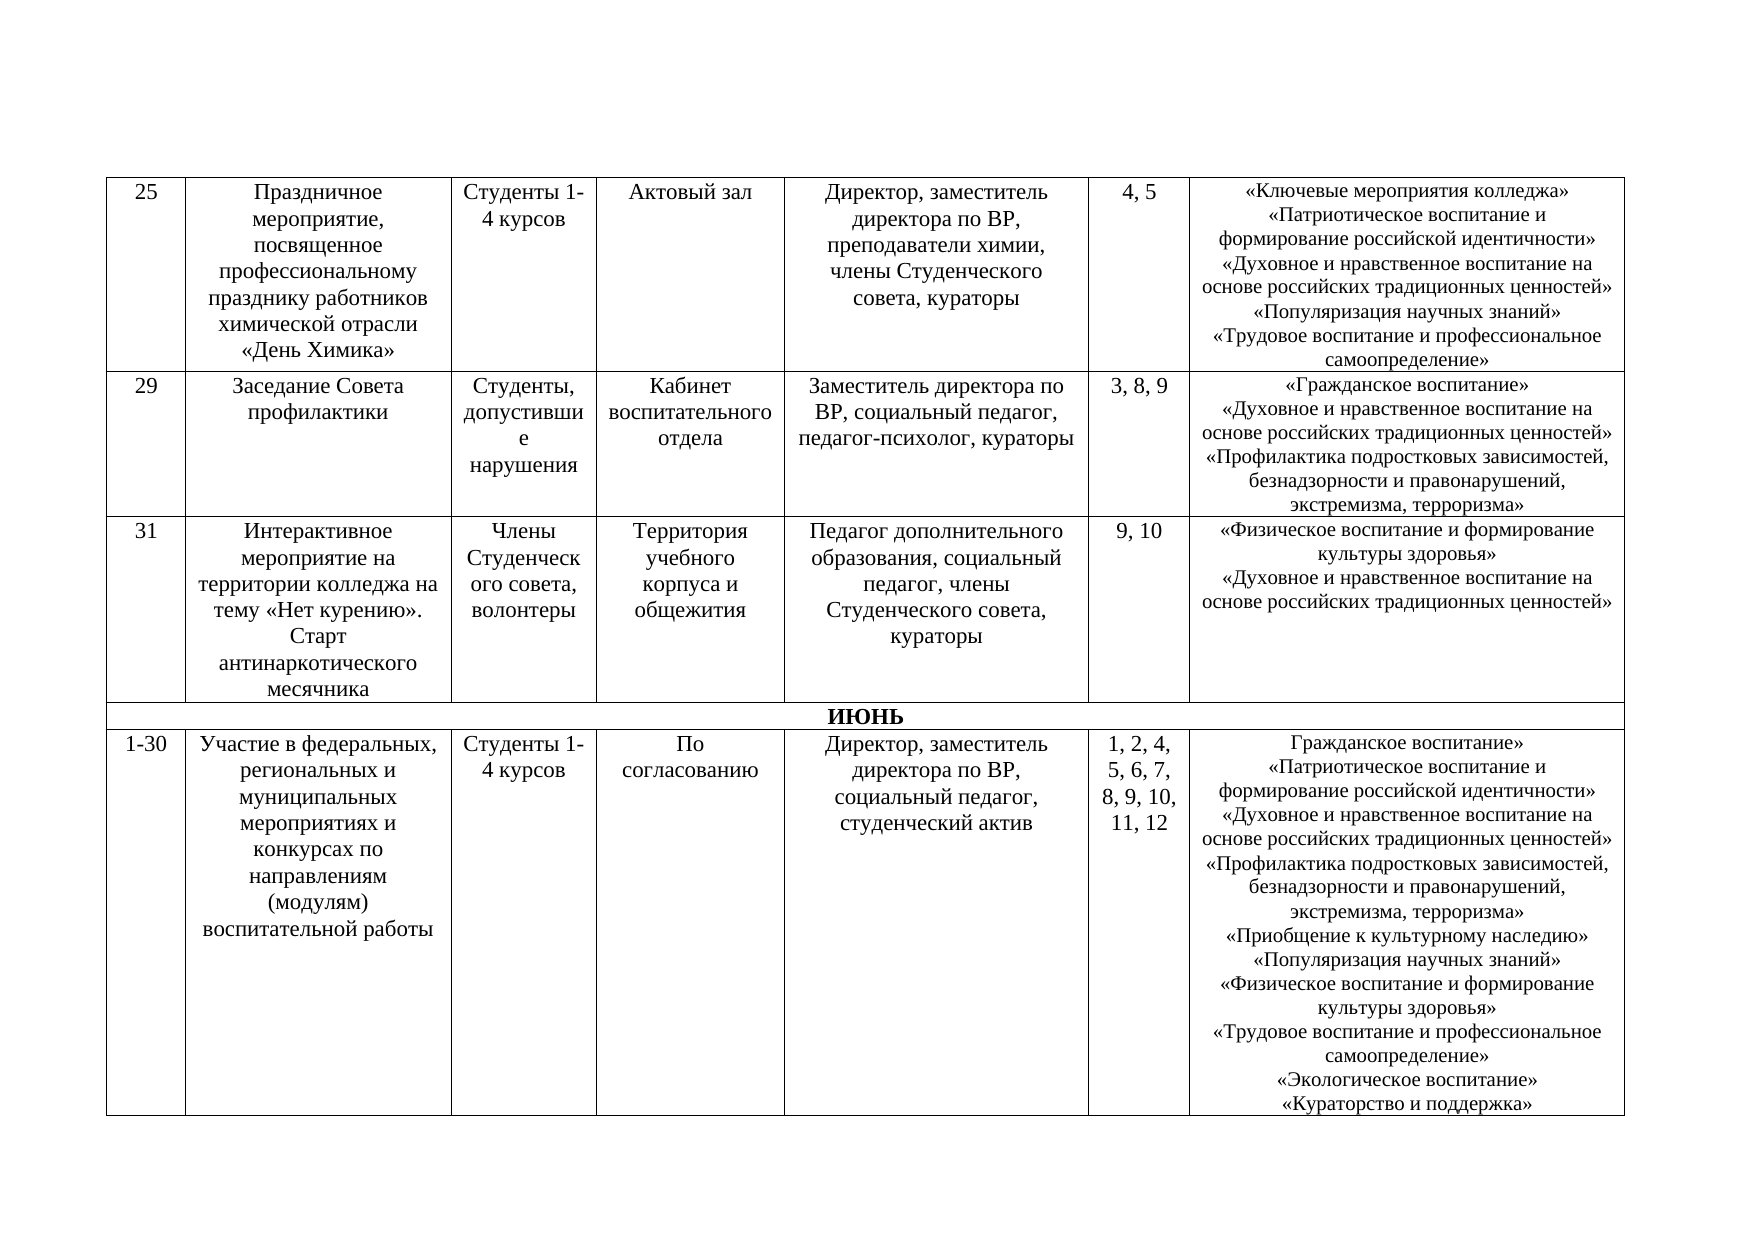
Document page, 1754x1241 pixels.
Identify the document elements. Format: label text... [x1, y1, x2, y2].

table_cell 4, 5 [1089, 178, 1189, 371]
table_cell 9, 10 [1089, 517, 1189, 702]
table_cell Педагог дополнительного образования, социальный педагог, члены Студенческого совета, кураторы [785, 517, 1088, 702]
table_cell Студенты 1-4 курсов [452, 178, 596, 371]
table_cell По согласованию [597, 730, 784, 1115]
table_cell Интерактивное мероприятие на территории колледжа на тему «Нет курению». Старт антинаркотического месячника [186, 517, 451, 702]
table_cell 1-30 [107, 730, 185, 1115]
table_cell 25 [107, 178, 185, 371]
table_cell Кабинет воспитательного отдела [597, 372, 784, 516]
table_cell Заседание Совета профилактики [186, 372, 451, 516]
table_cell Заместитель директора по ВР, социальный педагог, педагог-психолог, кураторы [785, 372, 1088, 516]
table_cell «Физическое воспитание и формирование культуры здоровья» «Духовное и нравственное воспитание на основе российских традиционных ценностей» [1190, 517, 1624, 702]
table_cell Участие в федеральных, региональных и муниципальных мероприятиях и конкурсах по направлениям (модулям) воспитательной работы [186, 730, 451, 1115]
table_cell «Ключевые мероприятия колледжа» «Патриотическое воспитание и формирование российской идентичности» «Духовное и нравственное воспитание на основе российских традиционных ценностей» «Популяризация научных знаний» «Трудовое воспитание и профессиональное самоопределение» [1190, 178, 1624, 371]
table_cell Директор, заместитель директора по ВР, преподаватели химии, члены Студенческого совета, кураторы [785, 178, 1088, 371]
table_cell «Гражданское воспитание» «Духовное и нравственное воспитание на основе российских традиционных ценностей» «Профилактика подростковых зависимостей, безнадзорности и правонарушений, экстремизма, терроризма» [1190, 372, 1624, 516]
table_cell 31 [107, 517, 185, 702]
table_cell 3, 8, 9 [1089, 372, 1189, 516]
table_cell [1089, 730, 1189, 1115]
table_cell Студенты 1-4 курсов [452, 730, 596, 1115]
table_cell Студенты, допустившие нарушения [452, 372, 596, 516]
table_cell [785, 730, 1088, 1115]
table_cell Актовый зал [597, 178, 784, 371]
table_cell Праздничное мероприятие, посвященное профессиональному празднику работников химической отрасли «День Химика» [186, 178, 451, 371]
table_cell Территория учебного корпуса и общежития [597, 517, 784, 702]
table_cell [1190, 730, 1624, 1115]
table_cell Члены Студенческого совета, волонтеры [452, 517, 596, 702]
table_cell ИЮНЬ [107, 703, 1624, 729]
table_cell 29 [107, 372, 185, 516]
